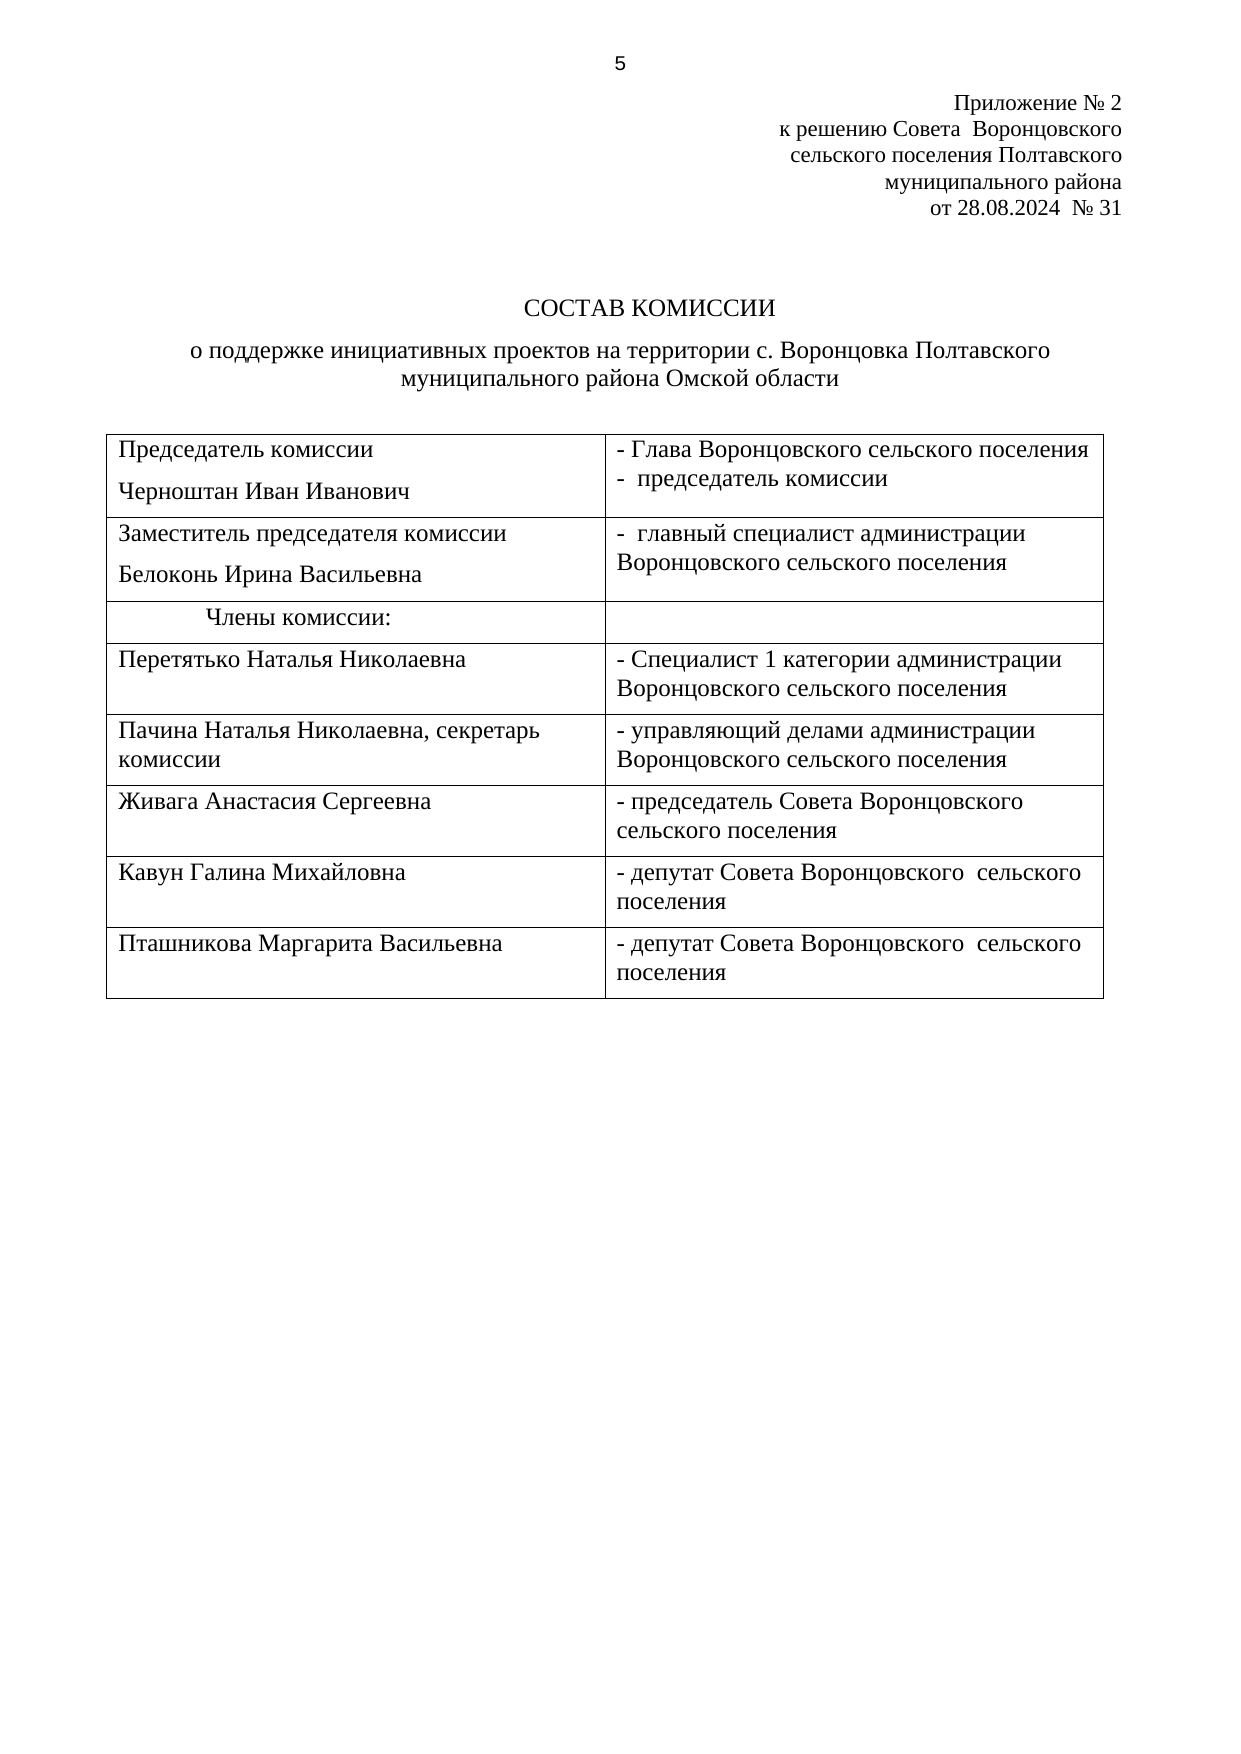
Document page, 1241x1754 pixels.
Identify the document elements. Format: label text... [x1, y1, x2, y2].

table_cell Живага Анастасия Сергеевна [107, 786, 605, 856]
table_cell - Специалист 1 категории администрации Воронцовского сельского поселения [606, 644, 1103, 714]
text от 28.08.2024 № 31 [118, 194, 1122, 220]
table_cell - депутат Совета Воронцовского сельского поселения [606, 857, 1103, 927]
table_cell Перетятько Наталья Николаевна [107, 644, 605, 714]
table_cell [606, 602, 1103, 643]
text Приложение № 2 [118, 89, 1122, 115]
text о поддержке инициативных проектов на территории с. Воронцовка Полтавского муниципального района Омской области [118, 335, 1122, 392]
text сельского поселения Полтавского [118, 141, 1122, 168]
text к решению Совета Воронцовского [118, 115, 1122, 141]
table_cell - депутат Совета Воронцовского сельского поселения [606, 928, 1103, 998]
table_cell Заместитель председателя комиссии Белоконь Ирина Васильевна [107, 518, 605, 601]
text муниципального района [118, 168, 1122, 194]
text СОСТАВ КОМИССИИ [118, 293, 1122, 322]
table_cell - главный специалист администрации Воронцовского сельского поселения [606, 518, 1103, 601]
table_cell Пташникова Маргарита Васильевна [107, 928, 605, 998]
table_cell Пачина Наталья Николаевна, секретарь комиссии [107, 715, 605, 785]
table_header Председатель комиссии Черноштан Иван Иванович [107, 435, 605, 517]
table_cell - председатель Совета Воронцовского сельского поселения [606, 786, 1103, 856]
table_cell Члены комиссии: [107, 602, 605, 643]
table_cell Кавун Галина Михайловна [107, 857, 605, 927]
table_header - Глава Воронцовского сельского поселения - председатель комиссии [606, 435, 1103, 517]
table_cell - управляющий делами администрации Воронцовского сельского поселения [606, 715, 1103, 785]
